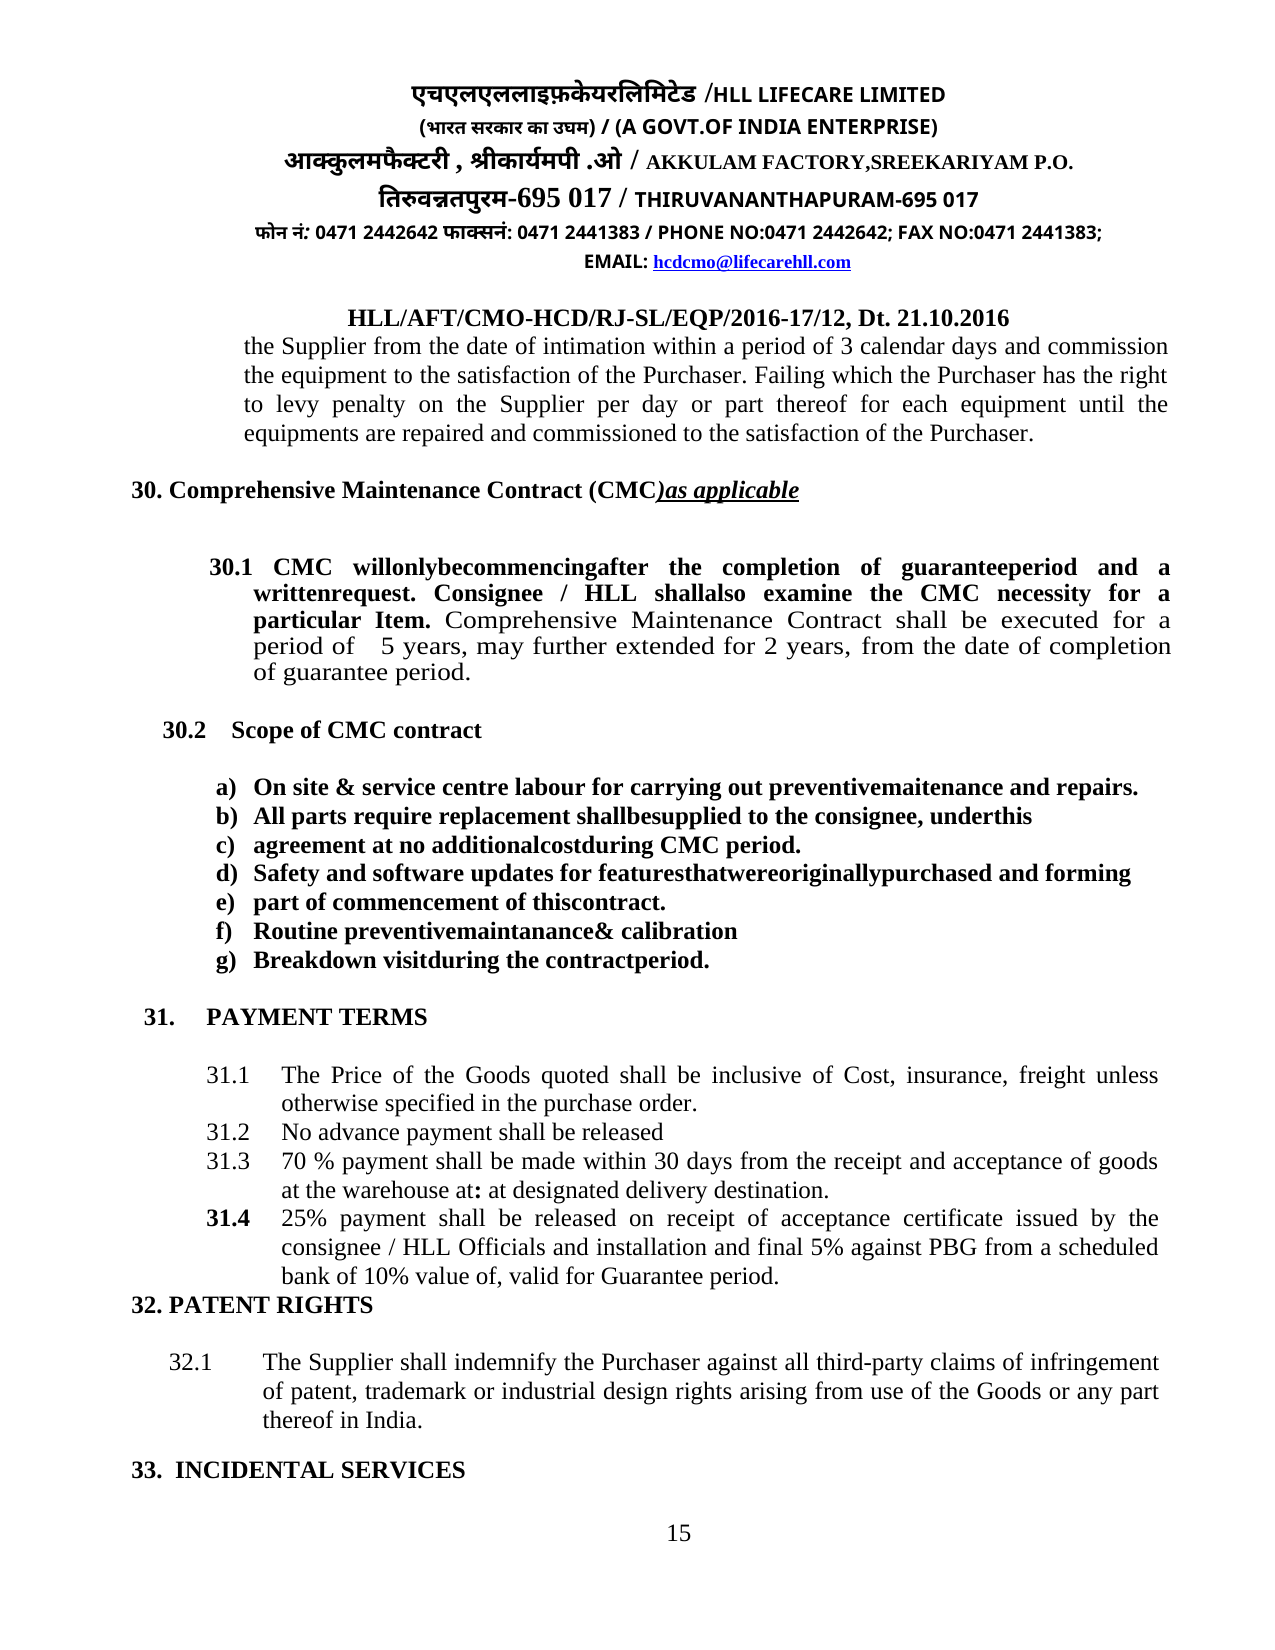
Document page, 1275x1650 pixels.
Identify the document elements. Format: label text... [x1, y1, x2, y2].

list 25% payment shall be released on receipt of acceptance certificate issued by the consignee / HLL Officials and installation and final 5% against PBG from a scheduled bank of 10% value of, valid for Guarantee period. [206, 1203, 1160, 1290]
text 33. INCIDENTAL SERVICES [131, 1455, 1226, 1484]
list Routine preventivemaintanance& calibration [216, 916, 1160, 945]
text 30. Comprehensive Maintenance Contract (CMC)as applicable [131, 475, 1160, 504]
text 30.1 CMC willonlybecommencingafter the completion of guaranteeperiod and a writtenrequest. Consignee / HLL shallalso examine the CMC necessity for a particular Item. Comprehensive Maintenance Contract shall be executed for a period of 5 years, may further extended for 2 years, from the date of completion of guarantee period. [169, 554, 1172, 686]
text 32. PATENT RIGHTS [131, 1290, 1226, 1318]
list agreement at no additionalcostduring CMC period. [216, 830, 1160, 858]
list All parts require replacement shallbesupplied to the consignee, underthis [216, 801, 1160, 830]
list No advance payment shall be released [206, 1117, 1160, 1146]
text 31. PAYMENT TERMS [131, 1002, 1169, 1031]
list On site & service centre labour for carrying out preventivemaitenance and repairs. [216, 772, 1160, 801]
list The Price of the Goods quoted shall be inclusive of Cost, insurance, freight unless otherwise specified in the purchase order. [206, 1060, 1160, 1117]
list 70 % payment shall be made within 30 days from the receipt and acceptance of goods at the warehouse at: at designated delivery destination. [206, 1146, 1160, 1203]
list part of commencement of thiscontract. [216, 887, 1160, 916]
list Breakdown visitduring the contractperiod. [216, 945, 1160, 973]
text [169, 331, 1169, 446]
text 32.1 The Supplier shall indemnify the Purchaser against all third-party claims of infringement of patent, trademark or industrial design rights arising from use of the Goods or any part thereof in India. [169, 1347, 1160, 1433]
list Safety and software updates for featuresthatwereoriginallypurchased and forming [216, 858, 1160, 887]
text 30.2 Scope of CMC contract [131, 715, 1160, 743]
